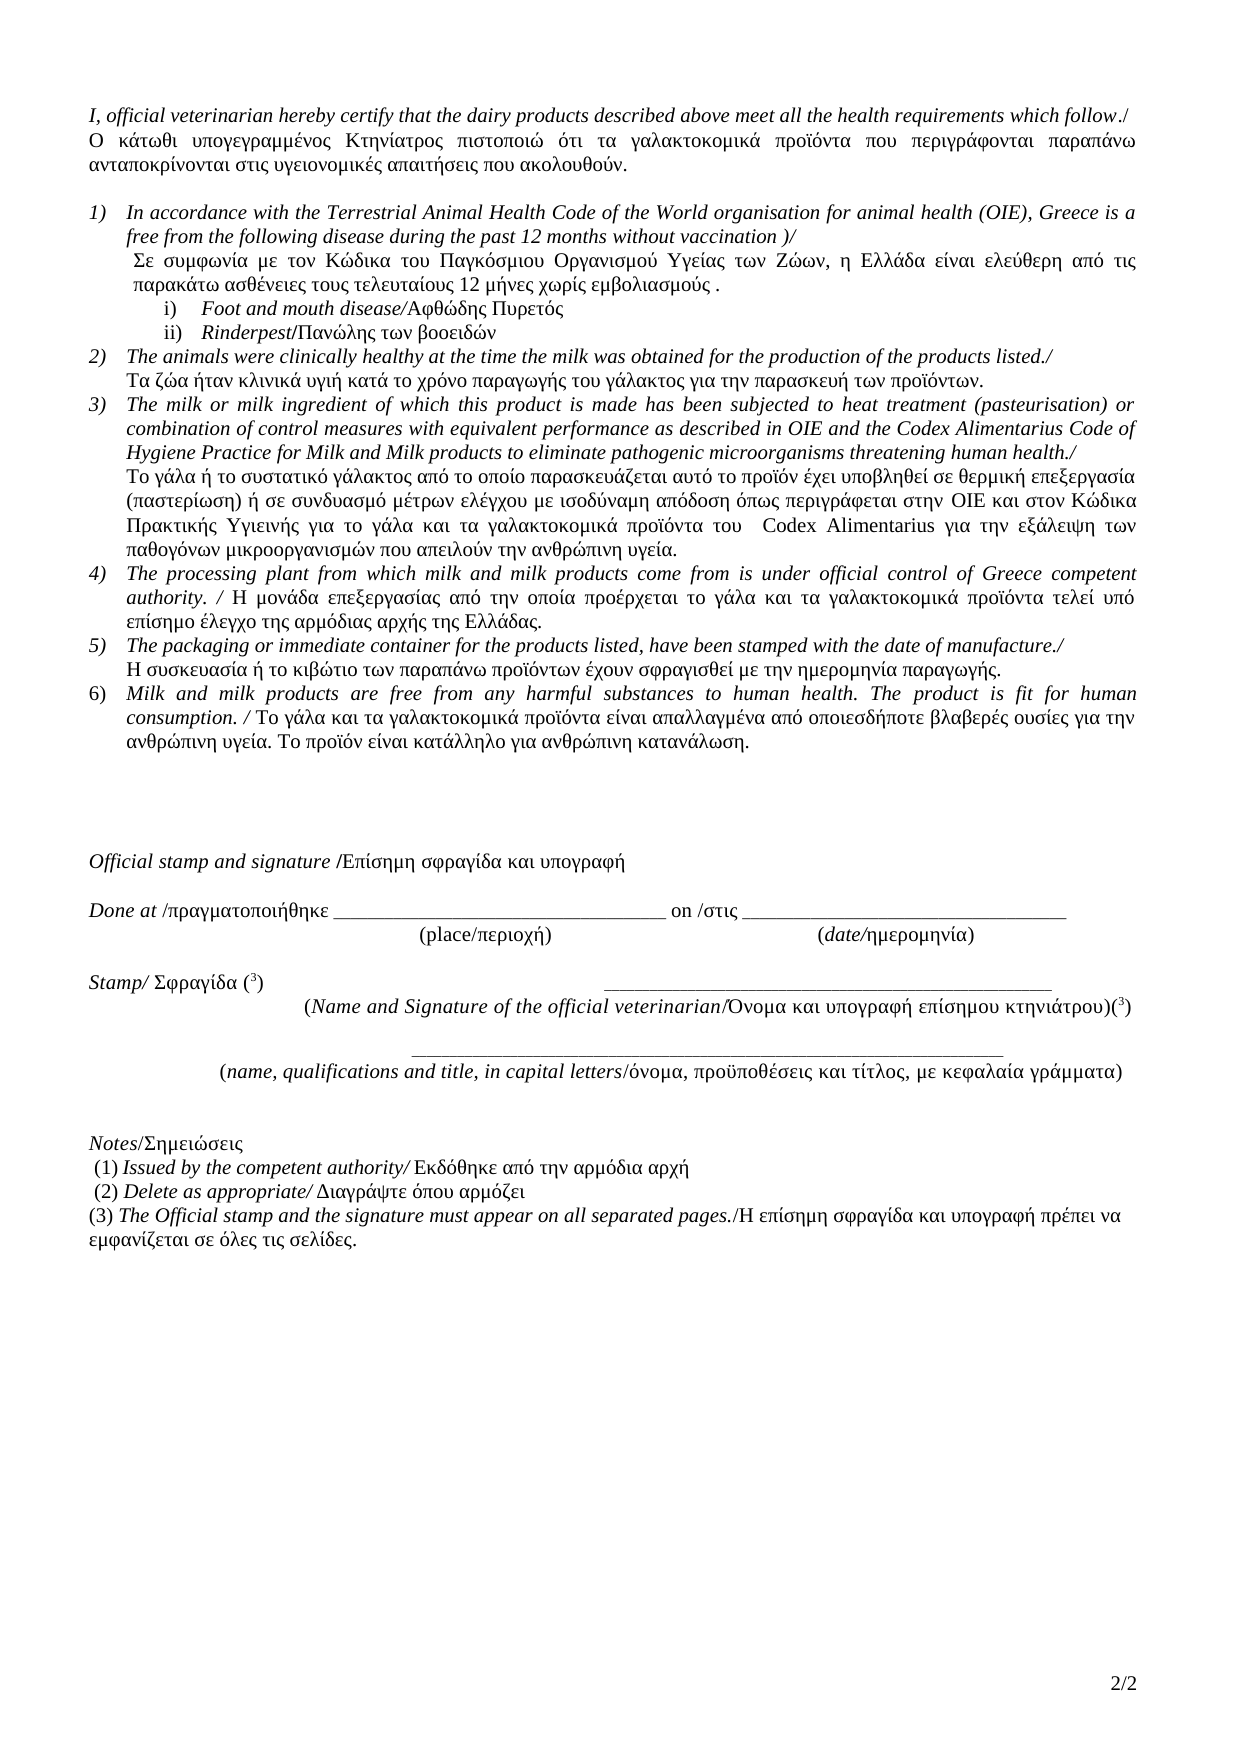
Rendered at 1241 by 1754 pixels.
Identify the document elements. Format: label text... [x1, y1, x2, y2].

text (3) The Official stamp and the signature must appear on all separated pages./Η επίσημη σφραγίδα και υπογραφή πρέπει να εμφανίζεται σε όλες τις σελίδες. [89, 1203, 1137, 1251]
text Σε συμφωνία με τον Κώδικα του Παγκόσμιου Οργανισμού Υγείας των Ζώων, η Ελλάδα είναι ελεύθερη από τις παρακάτω ασθένειες τους τελευταίους 12 μήνες χωρίς εμβολιασμούς . [133, 248, 1137, 296]
text ______________________________________________________________________________ [89, 1042, 1137, 1059]
list Rinderpest/Πανώλης των βοοειδών [164, 320, 1137, 344]
list The animals were clinically healthy at the time the milk was obtained for the production of the products listed./ [89, 344, 1137, 368]
text Ο κάτωθι υπογεγραμμένος Κτηνίατρος πιστοποιώ ότι τα γαλακτοκομικά προϊόντα που περιγράφονται παραπάνω ανταποκρίνονται στις υγειονομικές απαιτήσεις που ακολουθούν. [89, 127, 1137, 176]
list The processing plant from which milk and milk products come from is under official control of Greece competent authority. / Η μονάδα επεξεργασίας από την οποία προέρχεται το γάλα και τα γαλακτοκομικά προϊόντα τελεί υπό επίσημο έλεγχο της αρμόδιας αρχής της Ελλάδας. [89, 561, 1137, 633]
text Τα ζώα ήταν κλινικά υγιή κατά το χρόνο παραγωγής του γάλακτος για την παρασκευή των προϊόντων. [126, 368, 1137, 392]
text Η συσκευασία ή το κιβώτιο των παραπάνω προϊόντων έχουν σφραγισθεί με την ημερομηνία παραγωγής. [126, 657, 1137, 681]
text Το γάλα ή το συστατικό γάλακτος από το οποίο παρασκευάζεται αυτό το προϊόν έχει υποβληθεί σε θερμική επεξεργασία (παστερίωση) ή σε συνδυασμό μέτρων ελέγχου με ισοδύναμη απόδοση όπως περιγράφεται στην OIE και στον Κώδικα Πρακτικής Υγιεινής για το γάλα και τα γαλακτοκομικά προϊόντα του Codex Alimentarius για την εξάλειψη των παθογόνων μικροοργανισμών που απειλούν την ανθρώπινη υγεία. [126, 464, 1137, 561]
list The milk or milk ingredient of which this product is made has been subjected to heat treatment (pasteurisation) or combination of control measures with equivalent performance as described in OIE and the Codex Alimentarius Code of Hygiene Practice for Milk and Milk products to eliminate pathogenic microorganisms threatening human health./ [89, 392, 1137, 464]
list The packaging or immediate container for the products listed, have been stamped with the date of manufacture./ [89, 633, 1137, 657]
text Official stamp and signature /Επίσημη σφραγίδα και υπογραφή [89, 849, 1137, 873]
text (2) Delete as appropriate/ Διαγράψτε όπου αρμόζει [89, 1179, 1137, 1203]
text Stamp/ Σφραγίδα (3) ___________________________________________________________ [89, 970, 1137, 994]
text I, official veterinarian hereby certify that the dairy products described above meet all the health requirements which follow./ [89, 103, 1137, 127]
text (1) Issued by the competent authority/ Εκδόθηκε από την αρμόδια αρχή [89, 1155, 1137, 1179]
text (Name and Signature of the official veterinarian/Όνομα και υπογραφή επίσημου κτηνιάτρου)(3) [89, 994, 1137, 1018]
text (name, qualifications and title, in capital letters/όνομα, προϋποθέσεις και τίτλος, με κεφαλαία γράμματα) [89, 1059, 1137, 1083]
list In accordance with the Terrestrial Animal Health Code of the World organisation for animal health (OIE), is a free from the following disease during the past 12 months without vaccination )/ [89, 200, 1137, 248]
text Notes/Σημειώσεις [89, 1131, 1137, 1155]
list Foot and mouth disease/Αφθώδης Πυρετός [164, 296, 1137, 320]
list Milk and milk products are free from any harmful substances to human health. The product is fit for human consumption. / Το γάλα και τα γαλακτοκομικά προϊόντα είναι απαλλαγμένα από οποιεσδήποτε βλαβερές ουσίες για την ανθρώπινη υγεία. Το προϊόν είναι κατάλληλο για ανθρώπινη κατανάλωση. [89, 681, 1137, 753]
text Done at /πραγματοποιήθηκε _______________________________________ on /στις ______________________________________ [89, 897, 1137, 922]
text (place/περιοχή) (date/ημερομηνία) [89, 922, 1137, 946]
